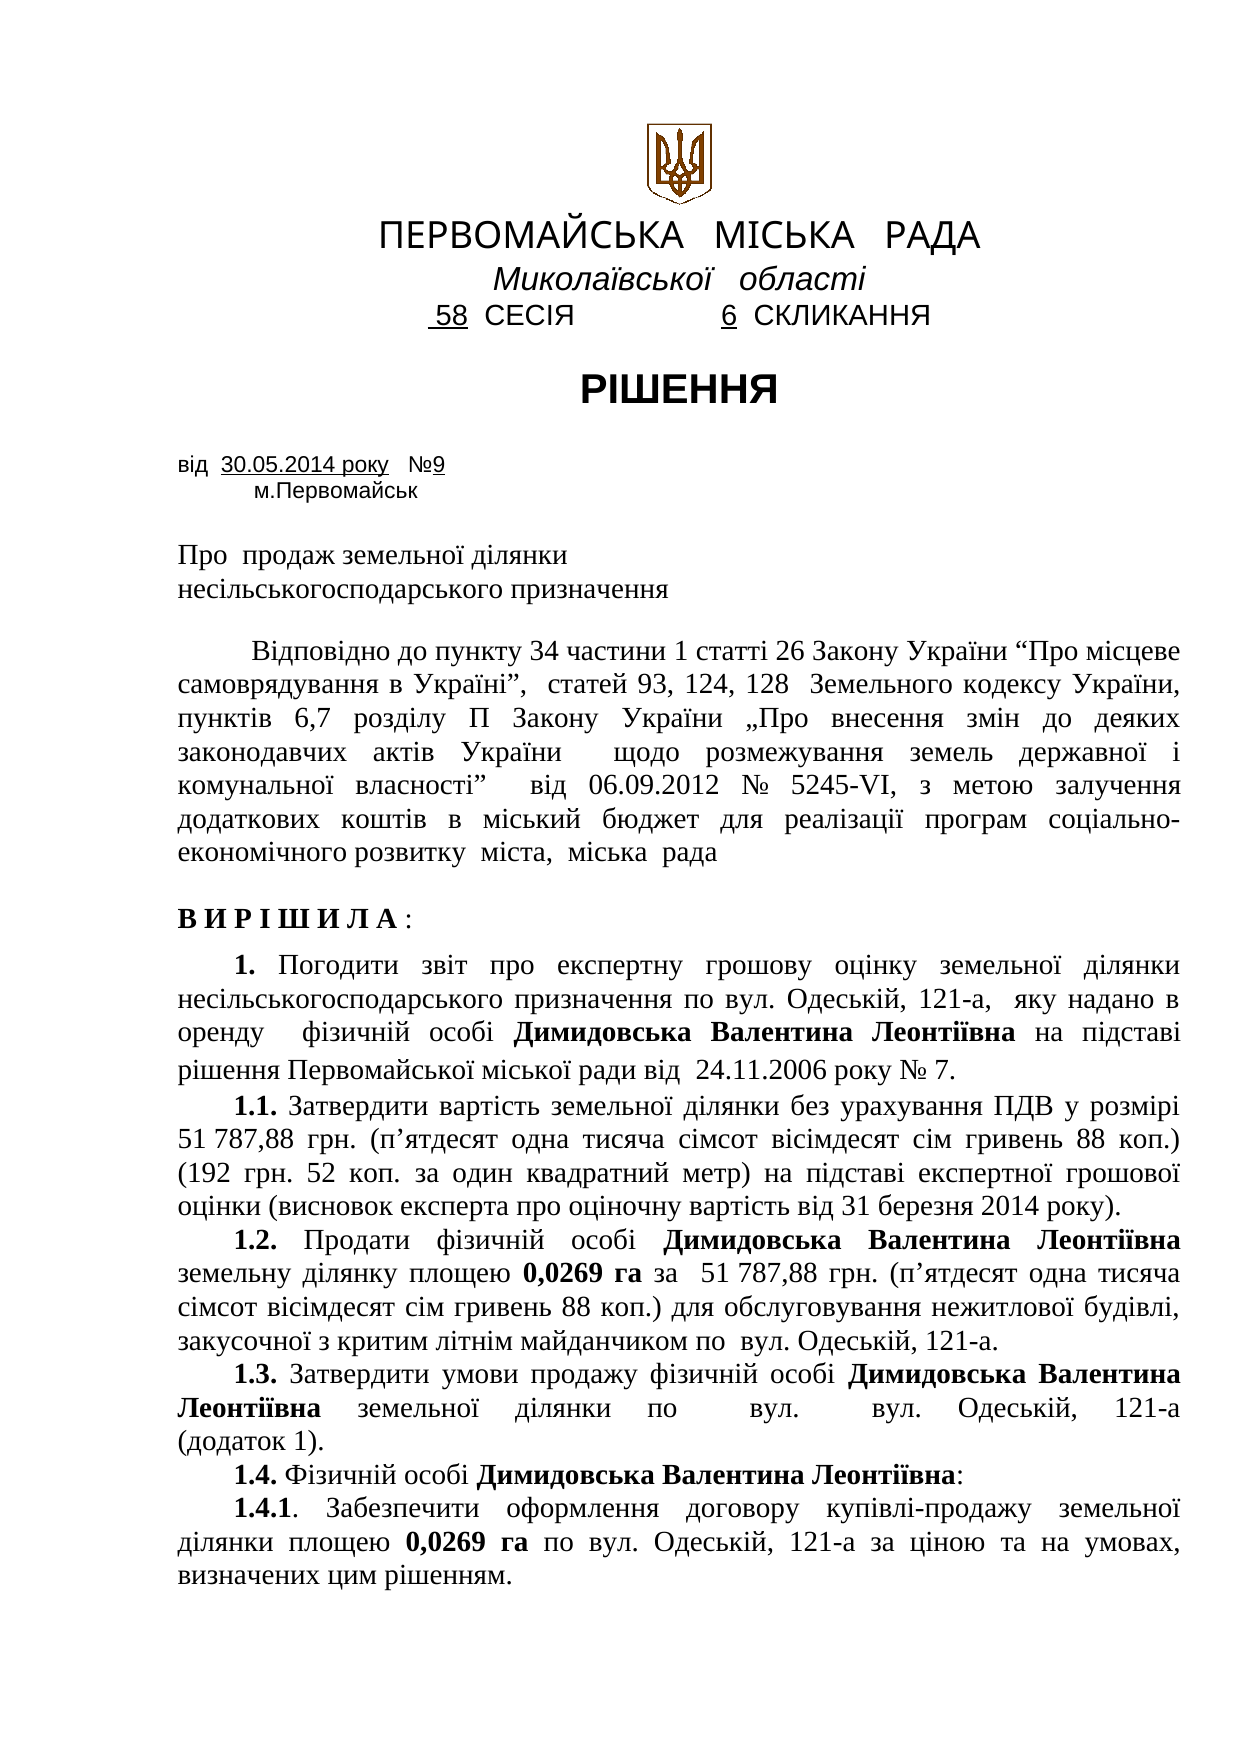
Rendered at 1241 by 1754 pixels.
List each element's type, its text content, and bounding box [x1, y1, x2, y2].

text 1.1. Затвердити вартість земельної ділянки без урахування ПДВ у розмірі 51 787,88 грн. (п’ятдесят одна тисяча сімсот вісімдесят сім гривень 88 коп.) (192 грн. 52 коп. за один квадратний метр) на підставі експертної грошової оцінки (висновок експерта про оціночну вартість від 31 березня 2014 року). [177, 1088, 1181, 1222]
text 1.4.1. Забезпечити оформлення договору купівлі-продажу земельної ділянки площею по вул. Одеській, 121-а за ціною та на умовах, визначених цим рішенням. [177, 1490, 1181, 1591]
text 1.2. Продати фізичній особі Димидовська Валентина Леонтіївна земельну ділянку площею за 51 787,88 грн. (п’ятдесят одна тисяча сімсот вісімдесят сім гривень 88 коп.) для обслуговування нежитлової будівлі, закусочної з критим літнім майданчиком по вул. Одеській, 121-а. [177, 1222, 1181, 1356]
text 1.3. Затвердити умови продажу фізичній особі Димидовська Валентина Леонтіївна земельної ділянки по вул. вул. Одеській, 121-а (додаток 1). [177, 1356, 1181, 1457]
text 58 СЕСІЯ 6 СКЛИКАННЯ [177, 298, 1181, 331]
text 1. Погодити звіт про експертну грошову оцінку земельної ділянки несільськогосподарського призначення по вул. Одеській, 121-а, яку надано в оренду фізичній особі Димидовська Валентина Леонтіївна на підставі рішення Первомайської міської ради від 24.11.2006 року № 7. [177, 947, 1181, 1088]
text Про продаж земельної ділянки [177, 537, 1181, 571]
text РІШЕННЯ [177, 365, 1181, 413]
text В И Р І Ш И Л А : [177, 901, 1181, 935]
text ПЕРВОМАЙСЬКА МІСЬКА РАДА [177, 208, 1181, 259]
text м.Первомайськ [177, 477, 1181, 504]
text 1.4. Фізичній особі Димидовська Валентина Леонтіївна: [177, 1457, 1181, 1490]
text несільськогосподарського призначення [177, 571, 1181, 604]
text Миколаївської області [177, 259, 1181, 298]
text Відповідно до пункту 34 частини 1 статті 26 Закону України “Про місцеве самоврядування в Україні”, статей 93, 124, 128 Земельного кодексу України, пунктів 6,7 розділу П Закону України „Про внесення змін до деяких законодавчих актів України щодо розмежування земель державної і комунальної власності” від 06.09.2012 № 5245-VI, з метою залучення додаткових коштів в міський бюджет для реалізації програм соціально-економічного розвитку міста, міська рада [177, 633, 1181, 868]
picture [640, 118, 718, 209]
text від 30.05.2014 року №9 [177, 451, 1181, 477]
